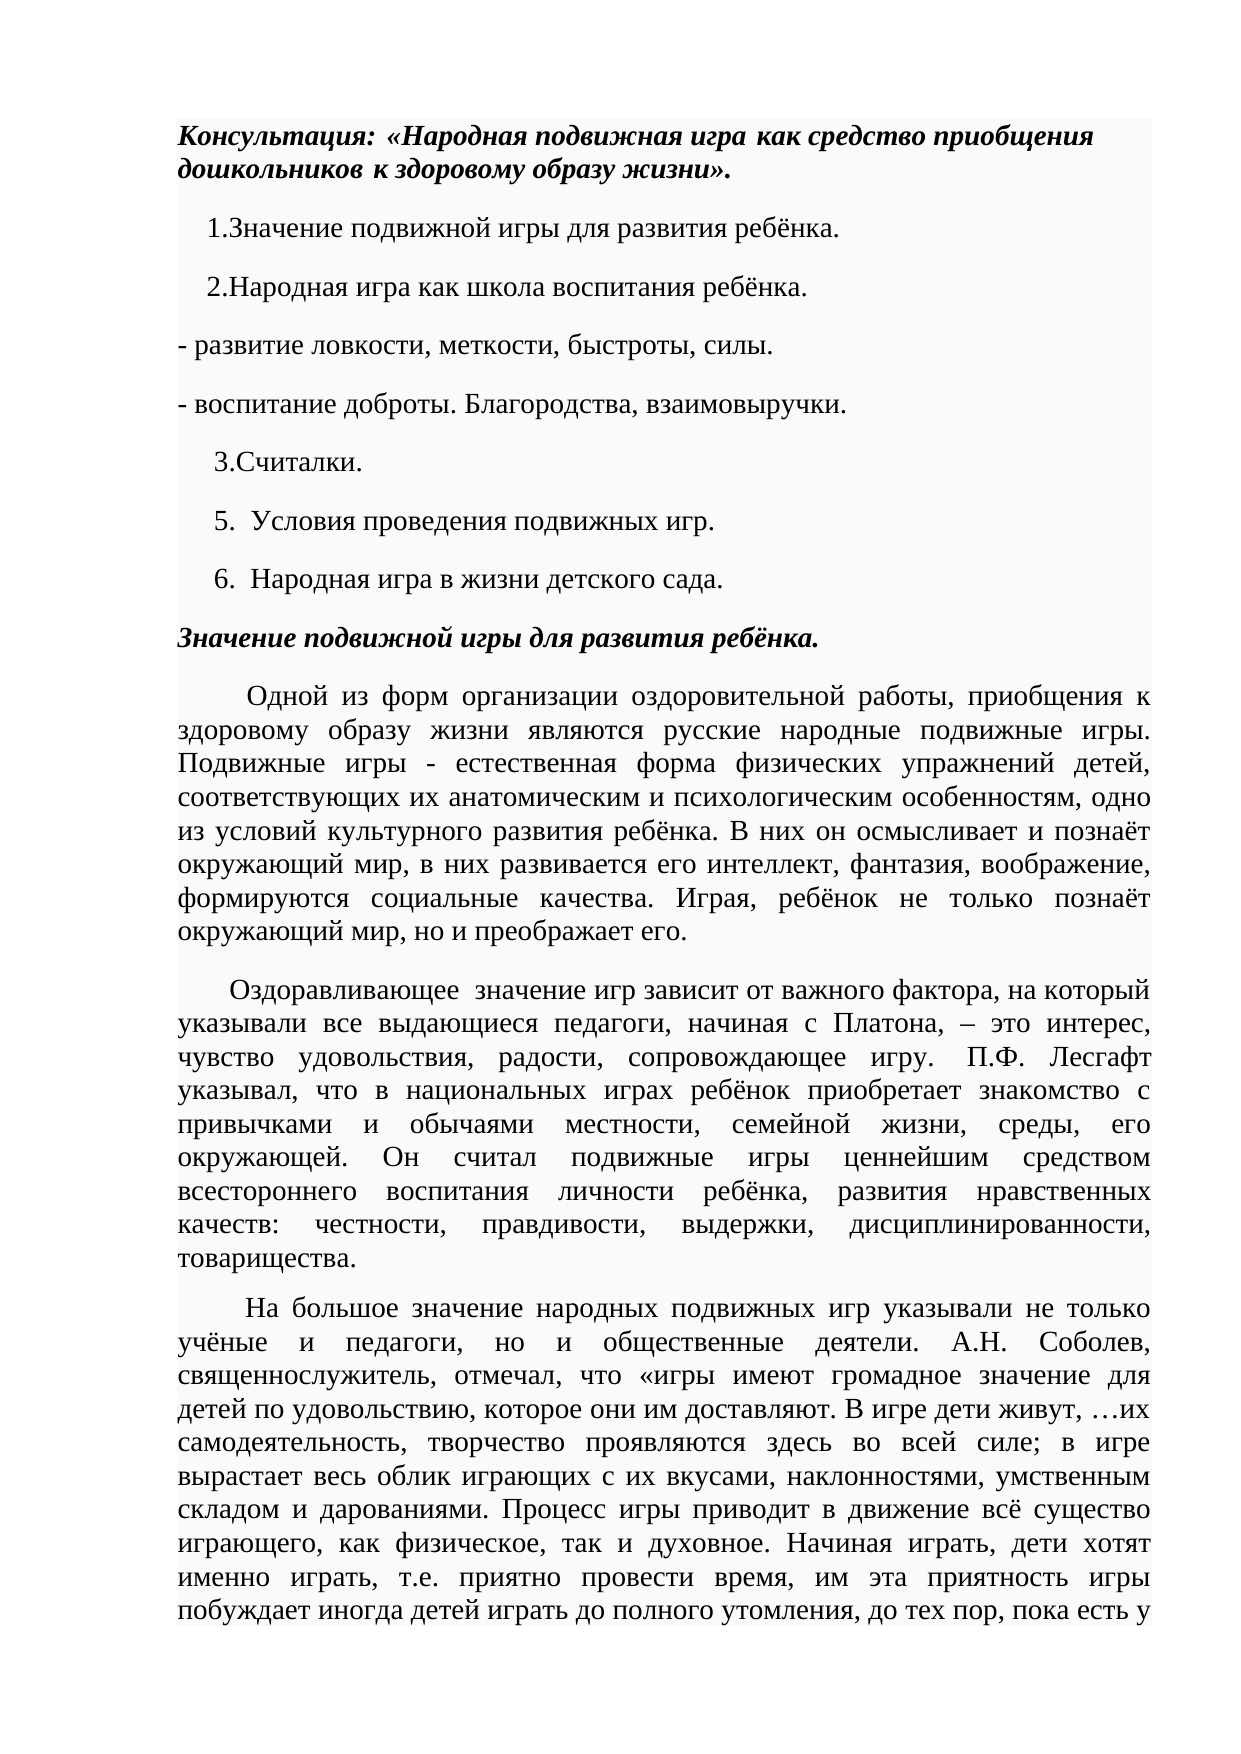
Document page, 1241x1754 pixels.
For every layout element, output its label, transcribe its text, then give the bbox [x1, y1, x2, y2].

text Консультация: «Народная подвижная игра как средство приобщения дошкольников к здоровому образу жизни». [177, 118, 1152, 185]
text - воспитание доброты. Благородства, взаимовыручки. [177, 386, 1152, 419]
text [177, 1290, 1152, 1626]
text 6. Народная игра в жизни детского сада. [177, 561, 1152, 595]
text Значение подвижной игры для развития ребёнка. [177, 620, 1152, 653]
text - развитие ловкости, меткости, быстроты, силы. [177, 327, 1152, 361]
text Оздоравливающее значение игр зависит от важного фактора, на который указывали все выдающиеся педагоги, начиная с Платона, – это интерес, чувство удовольствия, радости, сопровождающее игру. П.Ф. Лесгафт указывал, что в национальных играх ребёнок приобретает знакомство с привычками и обычаями местности, семейной жизни, среды, его окружающей. Он считал подвижные игры ценнейшим средством всестороннего воспитания личности ребёнка, развития нравственных качеств: честности, правдивости, выдержки, дисциплинированности, товарищества. [177, 972, 1152, 1274]
text 5. Условия проведения подвижных игр. [177, 503, 1152, 536]
text 3.Считалки. [177, 444, 1152, 478]
text 2.Народная игра как школа воспитания ребёнка. [177, 269, 1152, 302]
text 1.Значение подвижной игры для развития ребёнка. [177, 210, 1152, 244]
text Одной из форм организации оздоровительной работы, приобщения к здоровому образу жизни являются русские народные подвижные игры. Подвижные игры - естественная форма физических упражнений детей, соответствующих их анатомическим и психологическим особенностям, одно из условий культурного развития ребёнка. В них он осмысливает и познаёт окружающий мир, в них развивается его интеллект, фантазия, воображение, формируются социальные качества. Играя, ребёнок не только познаёт окружающий мир, но и преображает его. [177, 678, 1152, 947]
